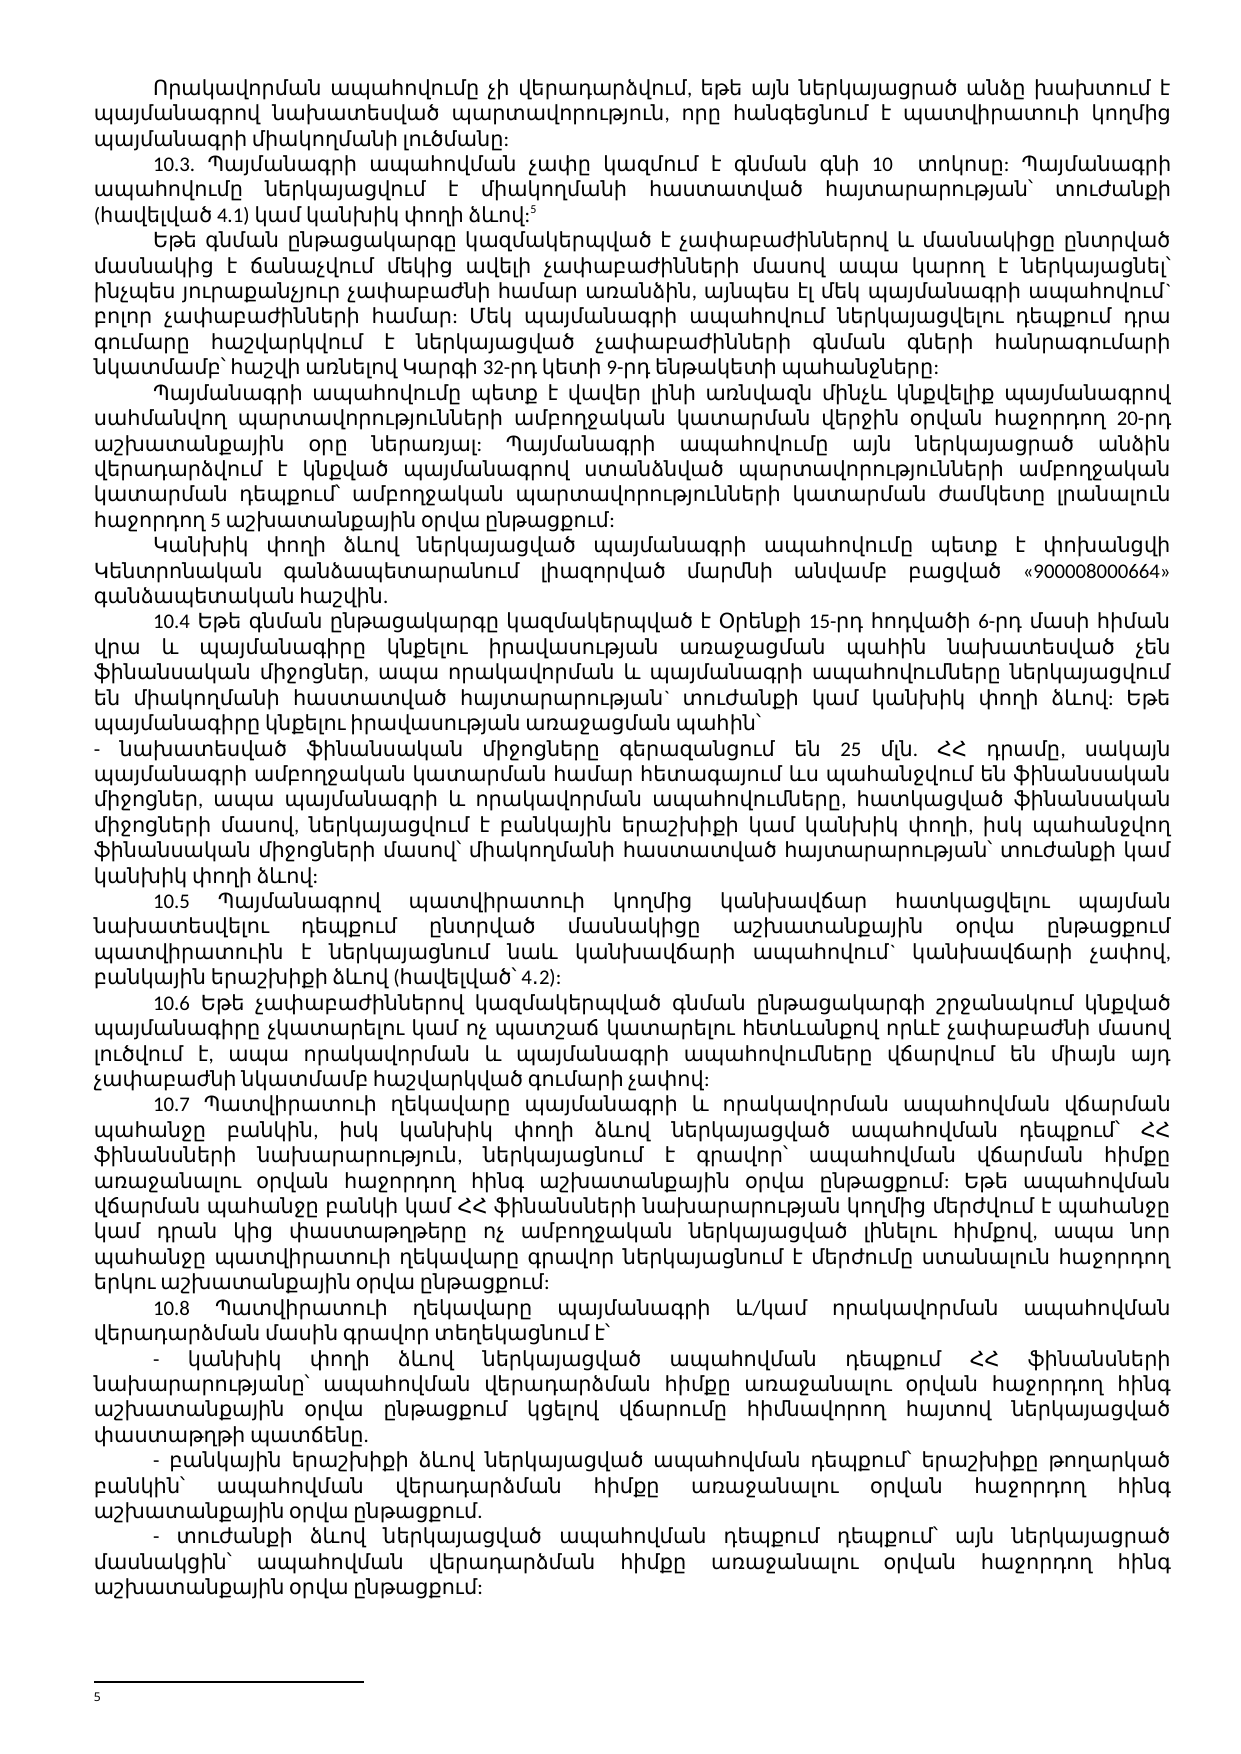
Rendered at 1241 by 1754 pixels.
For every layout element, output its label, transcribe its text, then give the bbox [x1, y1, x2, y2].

text - բանկային երաշխիքի ձևով ներկայացված ապահովման դեպքում՝ երաշխիքը թողարկած բանկին՝ ապահովման վերադարձման հիմքը առաջանալու օրվան հաջորդող հինգ աշխատանքային օրվա ընթացքում. [94, 1447, 1171, 1524]
text 10.6 Եթե չափաբաժիններով կազմակերպված գնման ընթացակարգի շրջանակում կնքված պայմանագիրը չկատարելու կամ ոչ պատշաճ կատարելու հետևանքով որևէ չափաբաժնի մասով լուծվում է, ապա որակավորման և պայմանագրի ապահովումները վճարվում են միայն այդ չափաբաժնի նկատմամբ հաշվարկված գումարի չափով: [94, 990, 1171, 1092]
text 10.4 Եթե գնման ընթացակարգը կազմակերպված է Օրենքի 15-րդ հոդվածի 6-րդ մասի հիման վրա և պայմանագիրը կնքելու իրավասության առաջացման պահին նախատեսված չեն ֆինանսական միջոցներ, ապա որակավորման և պայմանագրի ապահովումները ներկայացվում են միակողմանի հաստատված հայտարարության` տուժանքի կամ կանխիկ փողի ձևով: Եթե պայմանագիրը կնքելու իրավասության առաջացման պահին՝ [94, 609, 1171, 736]
text 10.3. Պայմանագրի ապահովման չափը կազմում է գնման գնի 10 տոկոսը: Պայմանագրի ապահովումը ներկայացվում է միակողմանի հաստատված հայտարարության՝ տուժանքի (հավելված 4.1) կամ կանխիկ փողի ձևով: [94, 151, 1171, 227]
text Պայմանագրի ապահովումը պետք է վավեր լինի առնվազն մինչև կնքվելիք պայմանագրով սահմանվող պարտավորությունների ամբողջական կատարման վերջին օրվան հաջորդող 20-րդ աշխատանքային օրը ներառյալ: Պայմանագրի ապահովումը այն ներկայացրած անձին վերադարձվում է կնքված պայմանագրով ստանձնված պարտավորությունների ամբողջական կատարման դեպքում՝ ամբողջական պարտավորությունների կատարման ժամկետը լրանալուն հաջորդող 5 աշխատանքային օրվա ընթացքում: [94, 380, 1171, 532]
text Որակավորման ապահովումը չի վերադարձվում, եթե այն ներկայացրած անձը խախտում է պայմանագրով նախատեսված պարտավորություն, որը հանգեցնում է պատվիրատուի կողմից պայմանագրի միակողմանի լուծմանը: [94, 75, 1171, 151]
text 10.5 Պայմանագրով պատվիրատուի կողմից կանխավճար հատկացվելու պայման նախատեսվելու դեպքում ընտրված մասնակիցը աշխատանքային օրվա ընթացքում պատվիրատուին է ներկայացնում նաև կանխավճարի ապահովում` կանխավճարի չափով, բանկային երաշխիքի ձևով (հավելված՝ 4․2): [94, 888, 1171, 990]
text Կանխիկ փողի ձևով ներկայացված պայմանագրի ապահովումը պետք է փոխանցվի Կենտրոնական գանձապետարանում լիազորված մարմնի անվամբ բացված «900008000664» գանձապետական հաշվին. [94, 532, 1171, 609]
text - նախատեսված ֆինանսական միջոցները գերազանցում են 25 մլն. ՀՀ դրամը, սակայն պայմանագրի ամբողջական կատարման համար հետագայում ևս պահանջվում են ֆինանսական միջոցներ, ապա պայմանագրի և որակավորման ապահովումները, հատկացված ֆինանսական միջոցների մասով, ներկայացվում է բանկային երաշխիքի կամ կանխիկ փողի, իսկ պահանջվող ֆինանսական միջոցների մասով՝ միակողմանի հաստատված հայտարարության՝ տուժանքի կամ կանխիկ փողի ձևով: [94, 736, 1171, 888]
text - տուժանքի ձևով ներկայացված ապահովման դեպքում դեպքում՝ այն ներկայացրած մասնակցին՝ ապահովման վերադարձման հիմքը առաջանալու օրվան հաջորդող հինգ աշխատանքային օրվա ընթացքում: [94, 1524, 1171, 1600]
text 10.8 Պատվիրատուի ղեկավարը պայմանագրի և/կամ որակավորման ապահովման վերադարձման մասին գրավոր տեղեկացնում է՝ [94, 1295, 1171, 1346]
text 10.7 Պատվիրատուի ղեկավարը պայմանագրի և որակավորման ապահովման վճարման պահանջը բանկին, իսկ կանխիկ փողի ձևով ներկայացված ապահովման դեպքում՝ ՀՀ ֆինանսների նախարարություն, ներկայացնում է գրավոր՝ ապահովման վճարման հիմքը առաջանալու օրվան հաջորդող հինգ աշխատանքային օրվա ընթացքում: Եթե ապահովման վճարման պահանջը բանկի կամ ՀՀ ֆինանսների նախարարության կողմից մերժվում է պահանջը կամ դրան կից փաստաթղթերը ոչ ամբողջական ներկայացված լինելու հիմքով, ապա նոր պահանջը պատվիրատուի ղեկավարը գրավոր ներկայացնում է մերժումը ստանալուն հաջորդող երկու աշխատանքային օրվա ընթացքում: [94, 1092, 1171, 1295]
text - կանխիկ փողի ձևով ներկայացված ապահովման դեպքում ՀՀ ֆինանսների նախարարությանը՝ ապահովման վերադարձման հիմքը առաջանալու օրվան հաջորդող հինգ աշխատանքային օրվա ընթացքում կցելով վճարումը հիմնավորող հայտով ներկայացված փաստաթղթի պատճենը. [94, 1346, 1171, 1447]
text Եթե գնման ընթացակարգը կազմակերպված է չափաբաժիններով և մասնակիցը ընտրված մասնակից է ճանաչվում մեկից ավելի չափաբաժինների մասով ապա կարող է ներկայացնել՝ ինչպես յուրաքանչյուր չափաբաժնի համար առանձին, այնպես էլ մեկ պայմանագրի ապահովում` բոլոր չափաբաժինների համար: Մեկ պայմանագրի ապահովում ներկայացվելու դեպքում դրա գումարը հաշվարկվում է ներկայացված չափաբաժինների գնման գների հանրագումարի նկատմամբ՝ հաշվի առնելով Կարգի 32-րդ կետի 9-րդ ենթակետի պահանջները: [94, 227, 1171, 380]
